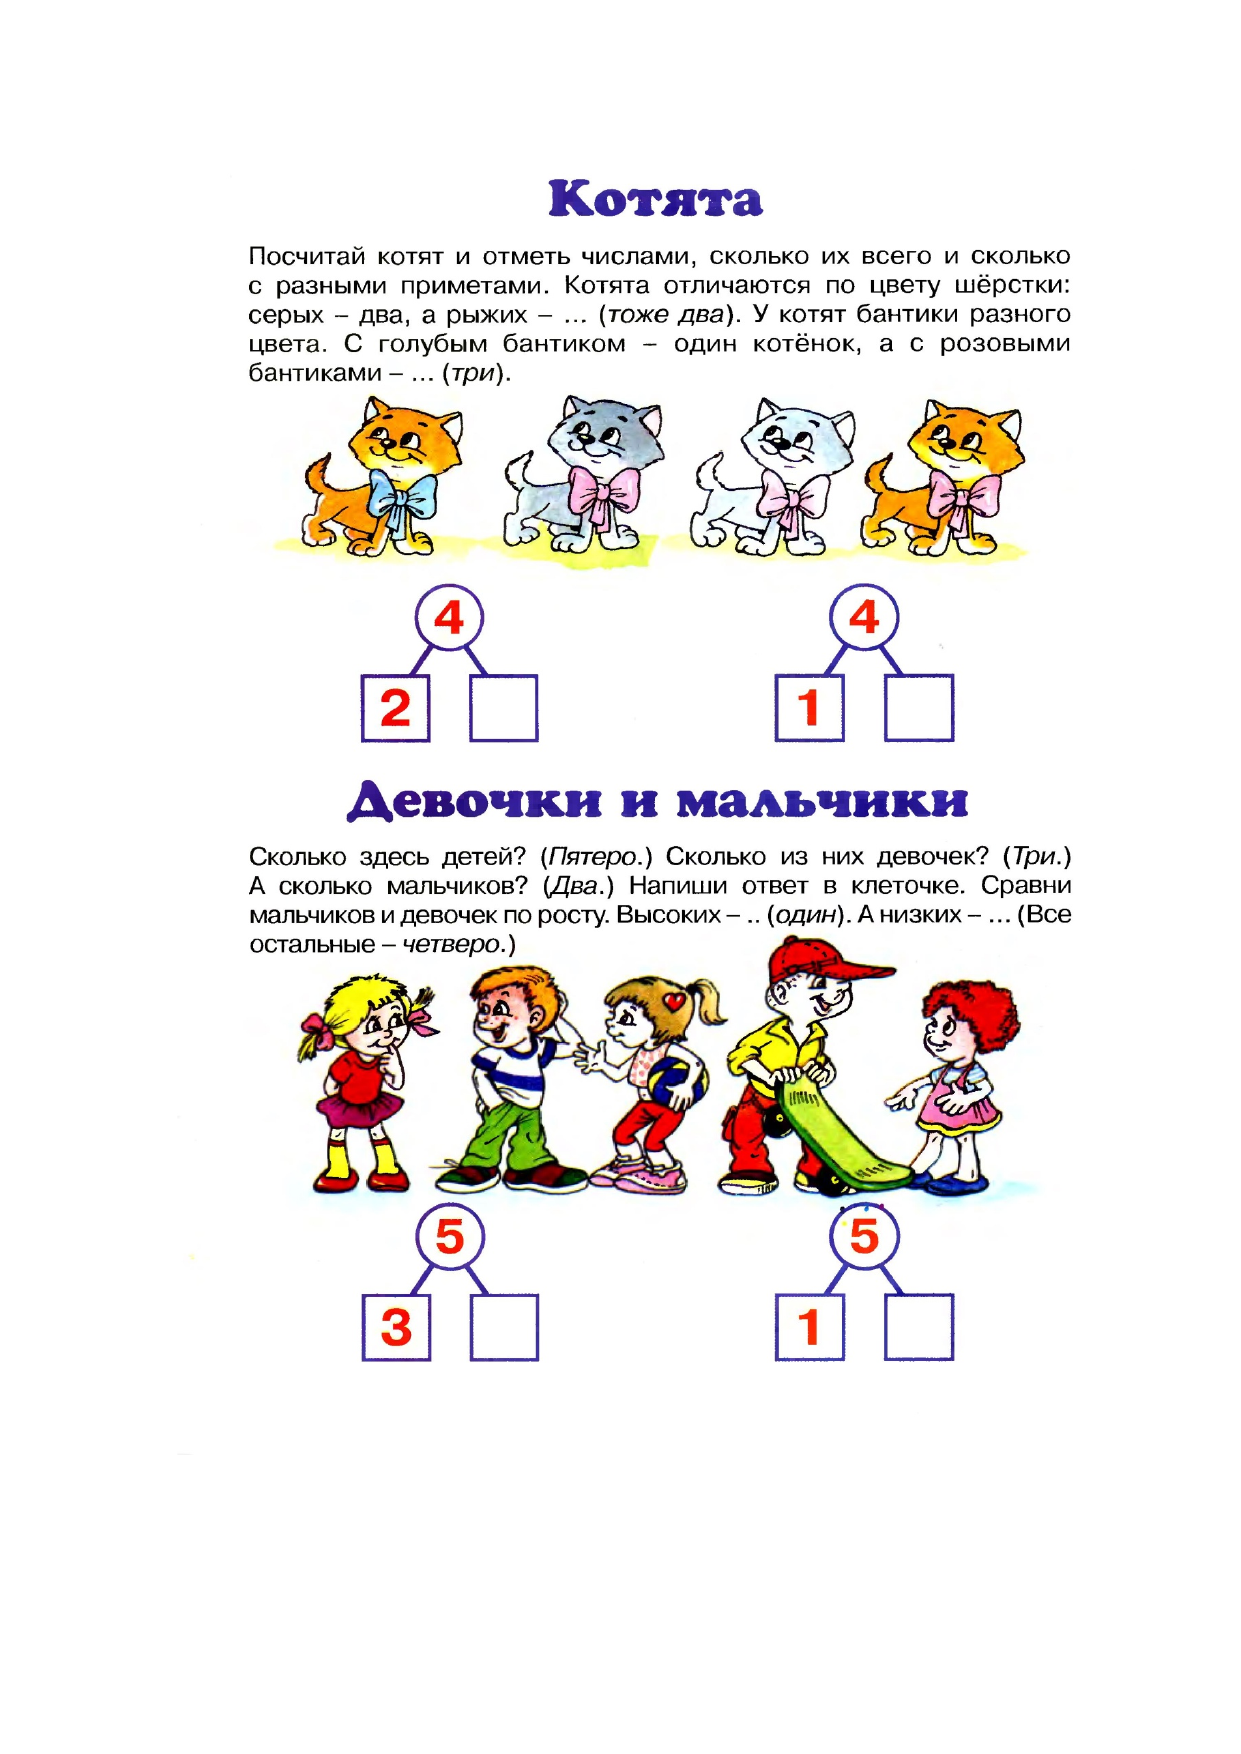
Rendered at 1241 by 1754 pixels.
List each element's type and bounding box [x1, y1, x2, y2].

picture [177, 118, 1152, 1455]
